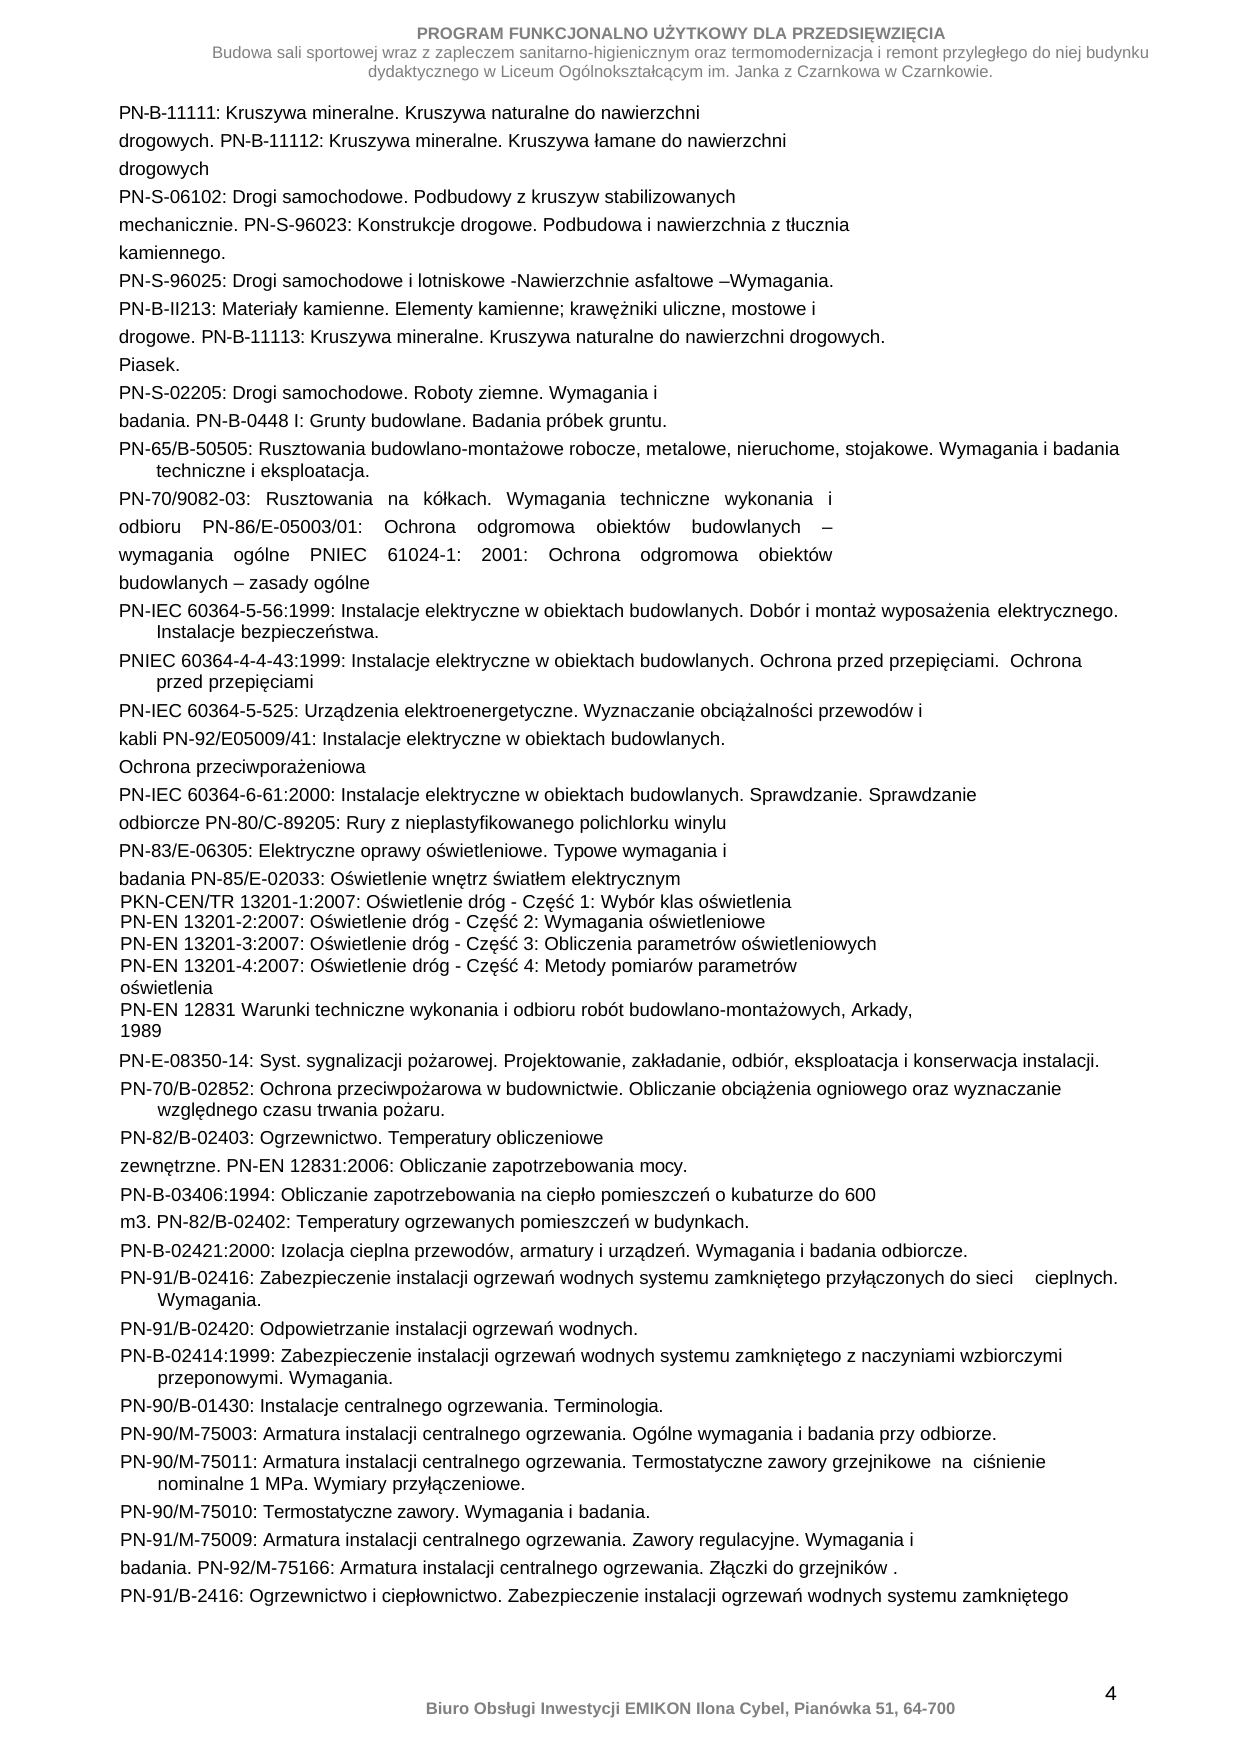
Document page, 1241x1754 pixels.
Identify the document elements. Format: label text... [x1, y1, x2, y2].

text Wymagania. [157, 1289, 959, 1311]
text PN-90/M-75010: Termostatyczne zawory. Wymagania i badania. [120, 1501, 959, 1522]
text PN-83/E-06305: Elektryczne oprawy oświetleniowe. Typowe wymagania i badania PN-85/E-02033: Oświetlenie wnętrz światłem elektrycznym [118, 840, 798, 889]
text PN-70/9082-03: Rusztowania na kółkach. Wymagania techniczne wykonania i odbioru PN-86/E-05003/01: Ochrona odgromowa obiektów budowlanych – wymagania ogólne PNIEC 61024-1: 2001: Ochrona odgromowa obiektów budowlanych – zasady ogólne [118, 488, 833, 594]
text PN-EN 13201-2:2007: Oświetlenie dróg - Część 2: Wymagania oświetleniowe [120, 911, 959, 933]
text PN-65/B-50505: Rusztowania budowlano-montażowe robocze, metalowe, nieruchome, stojakowe. Wymagania i badania techniczne i eksploatacja. [118, 438, 1123, 481]
text PN-IEC 60364-5-56:1999: Instalacje elektryczne w obiektach budowlanych. Dobór i montaż wyposażenia elektrycznego. [118, 600, 1123, 622]
text PN-90/M-75003: Armatura instalacji centralnego ogrzewania. Ogólne wymagania i badania przy odbiorze. [120, 1423, 1059, 1444]
text PN-90/M-75011: Armatura instalacji centralnego ogrzewania. Termostatyczne zawory grzejnikowe na ciśnienie nominalne 1 MPa. Wymiary przyłączeniowe. [120, 1451, 1059, 1494]
text PN-EN 13201-3:2007: Oświetlenie dróg - Część 3: Obliczenia parametrów oświetleniowych PN-EN 13201-4:2007: Oświetlenie dróg - Część 4: Metody pomiarów parametrów oświetlenia [120, 933, 893, 998]
text PN-91/B-02420: Odpowietrzanie instalacji ogrzewań wodnych. [120, 1317, 959, 1339]
text PN-B-03406:1994: Obliczanie zapotrzebowania na ciepło pomieszczeń o kubaturze do 600 m3. PN-82/B-02402: Temperatury ogrzewanych pomieszczeń w budynkach. [120, 1183, 911, 1233]
text PN-IEC 60364-6-61:2000: Instalacje elektryczne w obiektach budowlanych. Sprawdzanie. Sprawdzanie odbiorcze PN-80/C-89205: Rury z nieplastyfikowanego polichlorku winylu [118, 784, 1059, 833]
text PN-70/B-02852: Ochrona przeciwpożarowa w budownictwie. Obliczanie obciążenia ogniowego oraz wyznaczanie względnego czasu trwania pożaru. [120, 1078, 1064, 1121]
text PN-91/M-75009: Armatura instalacji centralnego ogrzewania. Zawory regulacyjne. Wymagania i badania. PN-92/M-75166: Armatura instalacji centralnego ogrzewania. Złączki do grzejników . [120, 1529, 988, 1578]
text PN-90/B-01430: Instalacje centralnego ogrzewania. Terminologia. [120, 1395, 959, 1416]
text PN-EN 12831 Warunki techniczne wykonania i odbioru robót budowlano-montażowych, Arkady, 1989 [120, 998, 959, 1042]
text PN-B-02421:2000: Izolacja cieplna przewodów, armatury i urządzeń. Wymagania i badania odbiorcze. [120, 1239, 1059, 1261]
text PN-E-08350-14: Syst. sygnalizacji pożarowej. Projektowanie, zakładanie, odbiór, eksploatacja i konserwacja instalacji. [118, 1049, 1123, 1071]
text Ochrona przeciwporażeniowa [118, 756, 959, 777]
text PN-B-11111: Kruszywa mineralne. Kruszywa naturalne do nawierzchni drogowych. PN-B-11112: Kruszywa mineralne. Kruszywa łamane do nawierzchni drogowych [118, 102, 801, 179]
text PKN-CEN/TR 13201-1:2007: Oświetlenie dróg - Część 1: Wybór klas oświetlenia [120, 896, 959, 911]
text PN-S-02205: Drogi samochodowe. Roboty ziemne. Wymagania i badania. PN-B-0448 I: Grunty budowlane. Badania próbek gruntu. [118, 382, 733, 432]
text PN-82/B-02403: Ogrzewnictwo. Temperatury obliczeniowe zewnętrzne. PN-EN 12831:2006: Obliczanie zapotrzebowania mocy. [120, 1127, 709, 1177]
text PNIEC 60364-4-4-43:1999: Instalacje elektryczne w obiektach budowlanych. Ochrona przed przepięciami. Ochrona przed przepięciami [118, 650, 1123, 693]
text PN-S-96025: Drogi samochodowe i lotniskowe -Nawierzchnie asfaltowe –Wymagania. [118, 270, 959, 291]
text PN-S-06102: Drogi samochodowe. Podbudowy z kruszyw stabilizowanych mechanicznie. PN-S-96023: Konstrukcje drogowe. Podbudowa i nawierzchnia z tłucznia kamiennego. [118, 186, 859, 263]
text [120, 1585, 1123, 1606]
text PN-91/B-02416: Zabezpieczenie instalacji ogrzewań wodnych systemu zamkniętego przyłączonych do sieci cieplnych. [120, 1267, 1123, 1289]
text PN-IEC 60364-5-525: Urządzenia elektroenergetyczne. Wyznaczanie obciążalności przewodów i kabli PN-92/E05009/41: Instalacje elektryczne w obiektach budowlanych. [118, 699, 965, 749]
text Instalacje bezpieczeństwa. [156, 622, 959, 643]
text PN-B-II213: Materiały kamienne. Elementy kamienne; krawężniki uliczne, mostowe i drogowe. PN-B-11113: Kruszywa mineralne. Kruszywa naturalne do nawierzchni drogowych. Piasek. [118, 298, 897, 376]
text PN-B-02414:1999: Zabezpieczenie instalacji ogrzewań wodnych systemu zamkniętego z naczyniami wzbiorczymi przeponowymi. Wymagania. [120, 1345, 1068, 1388]
